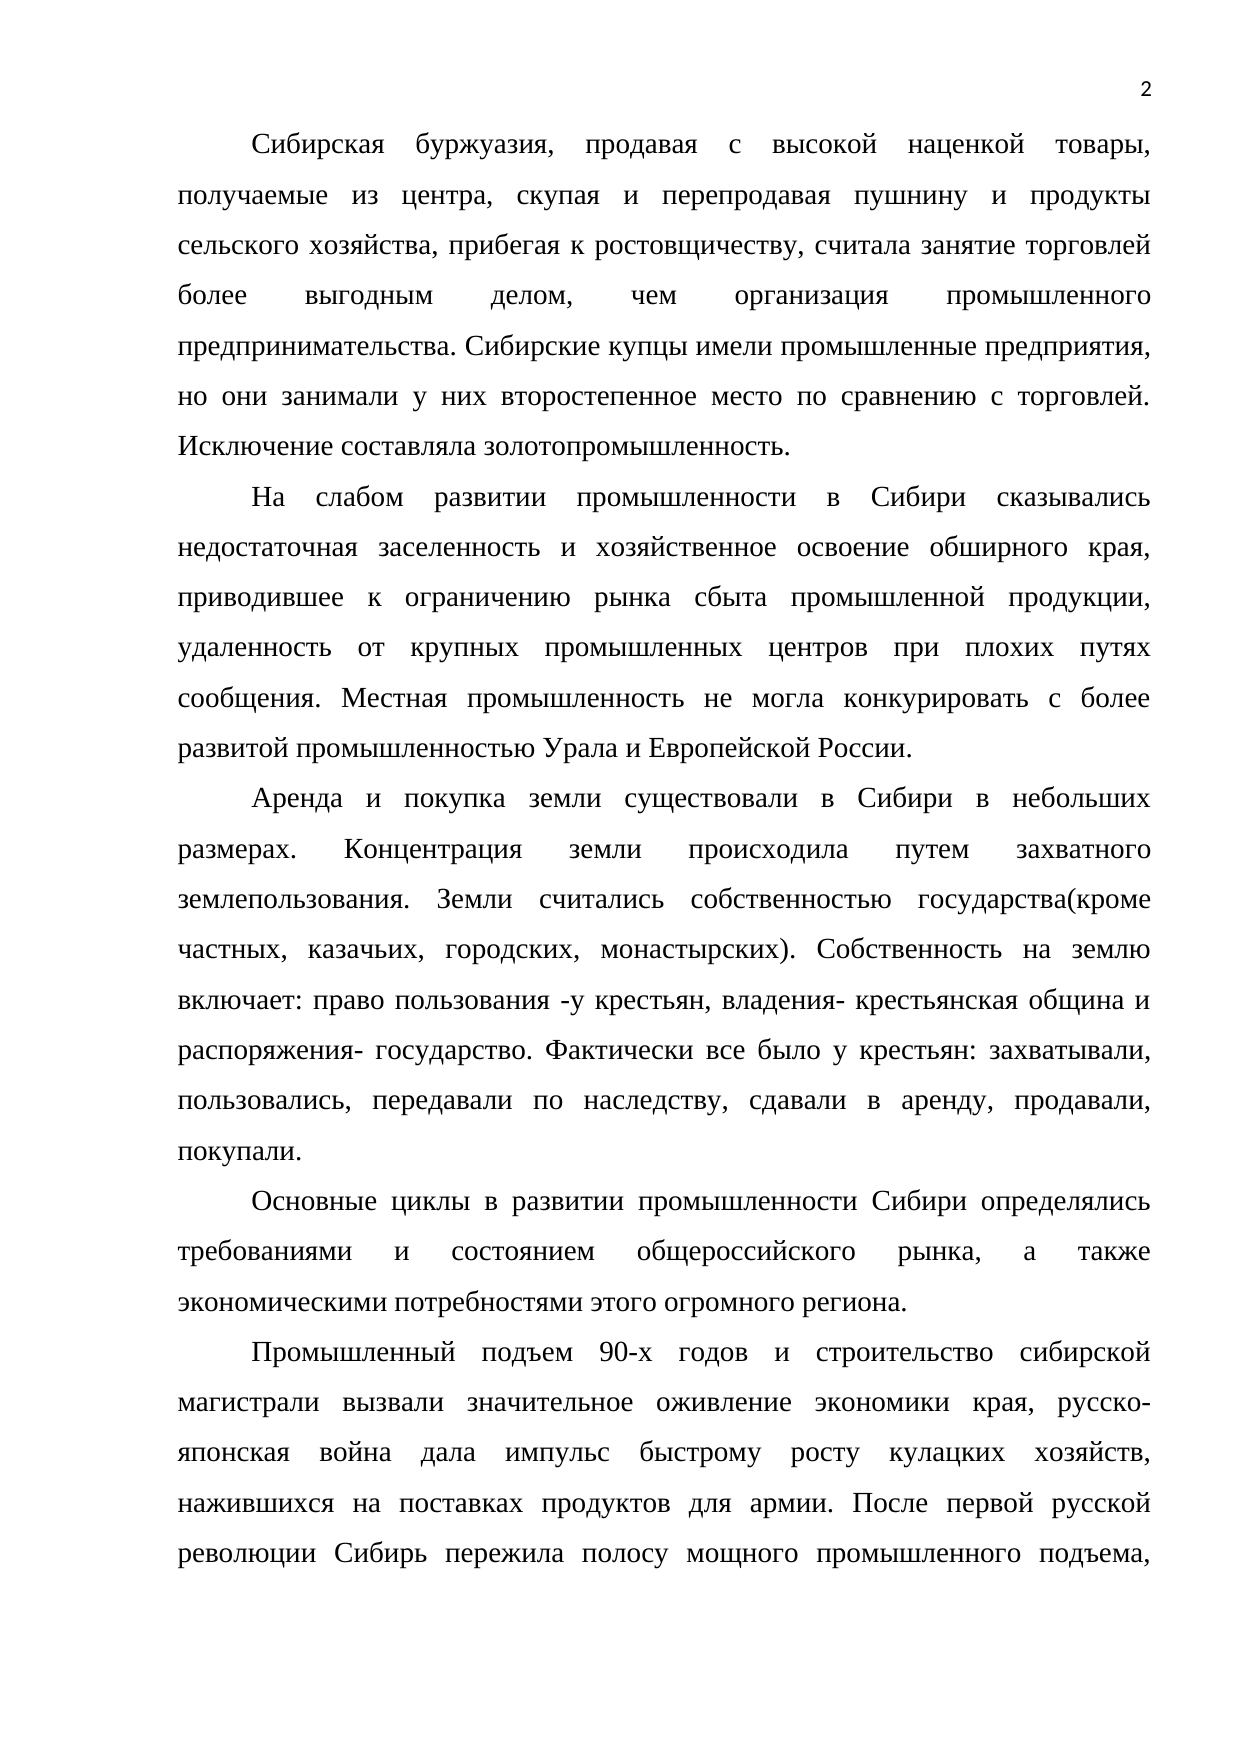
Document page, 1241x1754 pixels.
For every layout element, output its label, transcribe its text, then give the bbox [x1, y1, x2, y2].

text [177, 1334, 1152, 1569]
text На слабом развитии промышленности в Сибири сказывались недостаточная заселенность и хозяйственное освоение обширного края, приводившее к ограничению рынка сбыта промышленной продукции, удаленность от крупных промышленных центров при плохих путях сообщения. Местная промышленность не могла конкурировать с более развитой промышленностью Урала и Европейской России. [177, 479, 1152, 764]
text Сибирская буржуазия, продавая с высокой наценкой товары, получаемые из центра, скупая и перепродавая пушнину и продукты сельского хозяйства, прибегая к ростовщичеству, считала занятие торговлей более выгодным делом, чем организация промышленного предпринимательства. Сибирские купцы имели промышленные предприятия, но они занимали у них второстепенное место по сравнению с торговлей. Исключение составляла золотопромышленность. [177, 126, 1152, 462]
text Аренда и покупка земли существовали в Сибири в небольших размерах. Концентрация земли происходила путем захватного землепользования. Земли считались собственностью государства(кроме частных, казачьих, городских, монастырских). Собственность на землю включает: право пользования -у крестьян, владения- крестьянская община и распоряжения- государство. Фактически все было у крестьян: захватывали, пользовались, передавали по наследству, сдавали в аренду, продавали, покупали. [177, 781, 1152, 1166]
text Основные циклы в развитии промышленности Сибири определялись требованиями и состоянием общероссийского рынка, а также экономическими потребностями этого огромного региона. [177, 1183, 1152, 1317]
